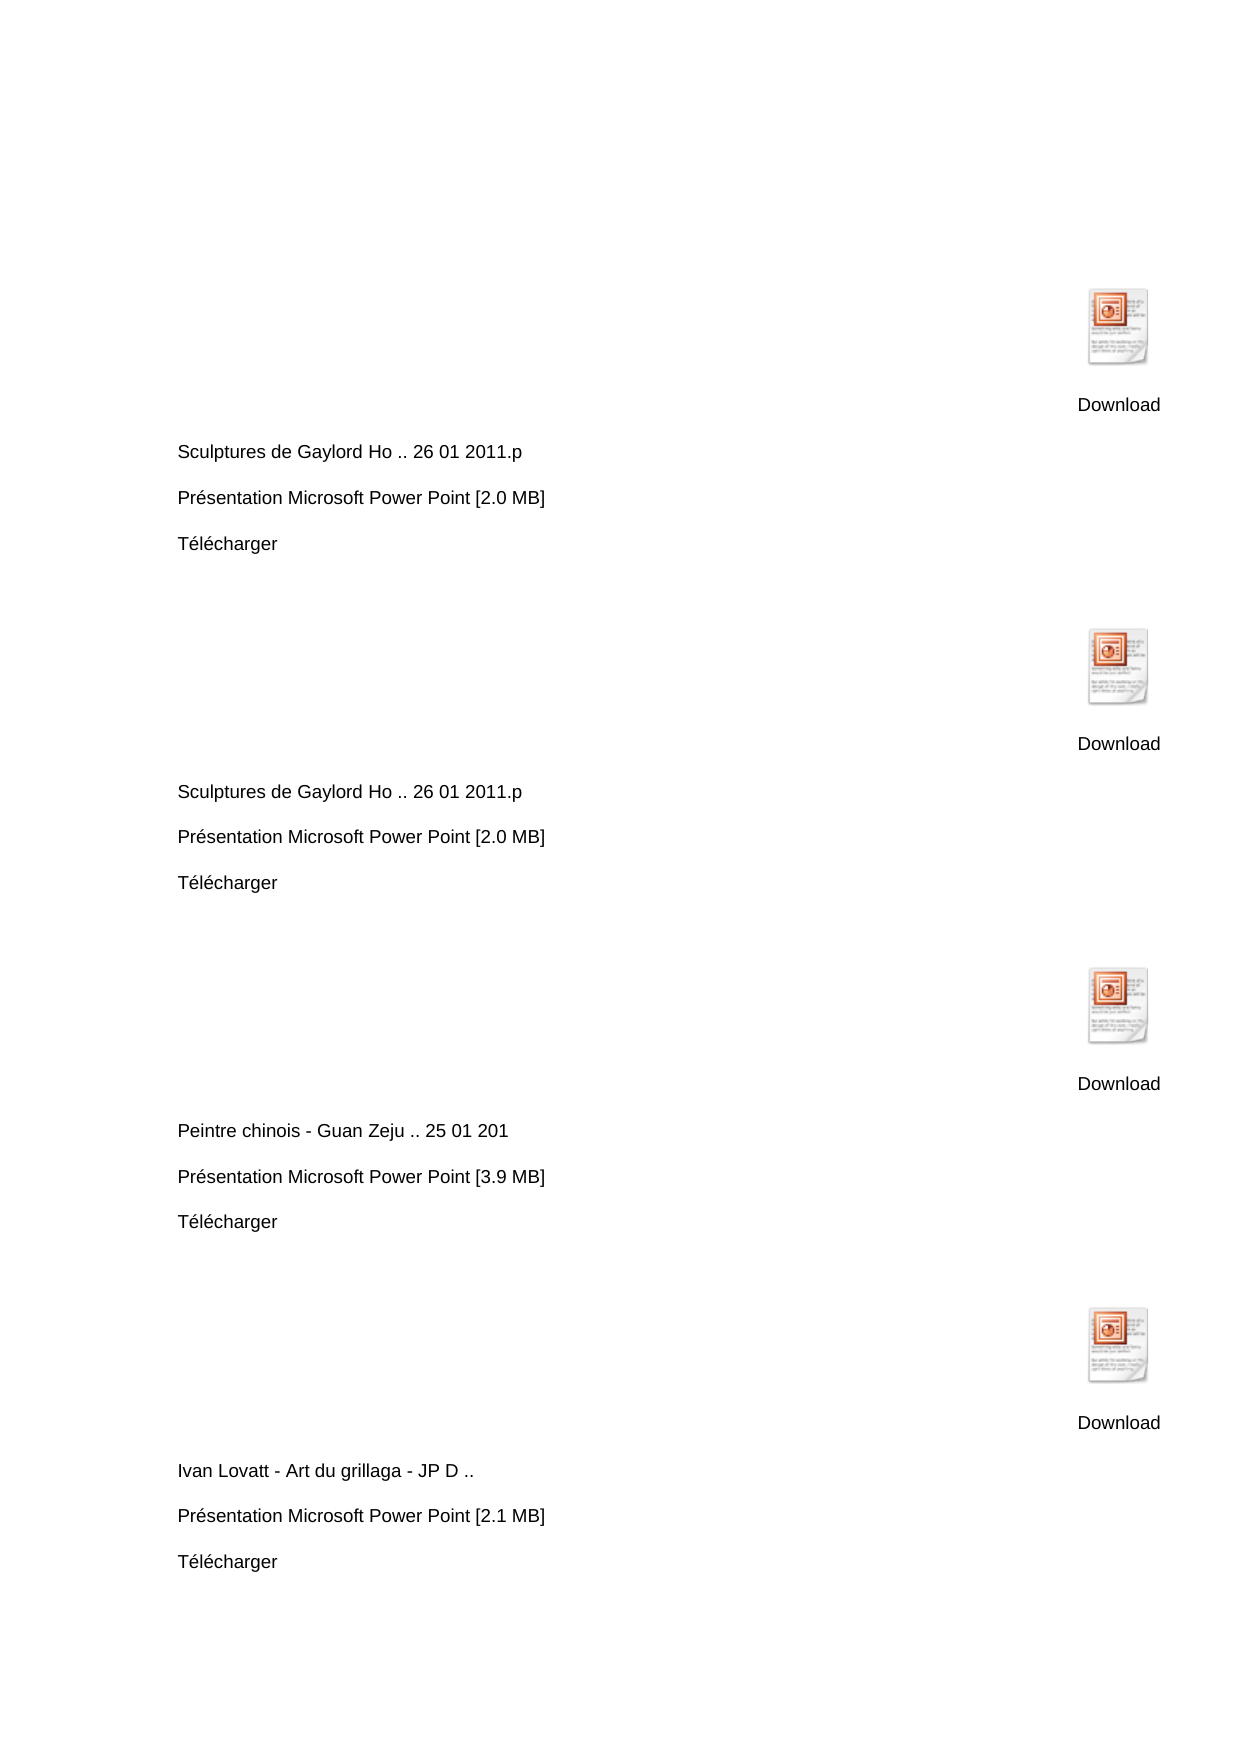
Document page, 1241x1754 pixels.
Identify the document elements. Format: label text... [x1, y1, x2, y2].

table_cell Download [1076, 731, 1168, 781]
text Ivan Lovatt - Art du grillaga - JP D .. [177, 1459, 1063, 1481]
text Présentation Microsoft Power Point [2.0 MB] [177, 487, 1063, 508]
text Télécharger [177, 872, 1063, 893]
text Présentation Microsoft Power Point [2.1 MB] [177, 1505, 1063, 1527]
table_cell Download [1076, 1410, 1168, 1459]
text Télécharger [177, 1211, 1063, 1233]
table_header [1076, 963, 1168, 1071]
table_header [1076, 624, 1168, 731]
text Sculptures de Gaylord Ho .. 26 01 2011.p [177, 441, 1063, 463]
picture [1077, 964, 1157, 1045]
text Présentation Microsoft Power Point [3.9 MB] [177, 1166, 1063, 1187]
table_cell Download [1076, 392, 1168, 441]
text Peintre chinois - Guan Zeju .. 25 01 201 [177, 1120, 1063, 1142]
text Télécharger [177, 533, 1063, 554]
table_header [1076, 285, 1168, 392]
table_header [1076, 1303, 1168, 1410]
picture [1077, 1304, 1157, 1384]
text Sculptures de Gaylord Ho .. 26 01 2011.p [177, 781, 1063, 802]
text Présentation Microsoft Power Point [2.0 MB] [177, 826, 1063, 848]
table_cell Download [1076, 1071, 1168, 1120]
picture [1077, 625, 1157, 706]
text Télécharger [177, 1551, 1063, 1572]
picture [1077, 286, 1157, 366]
